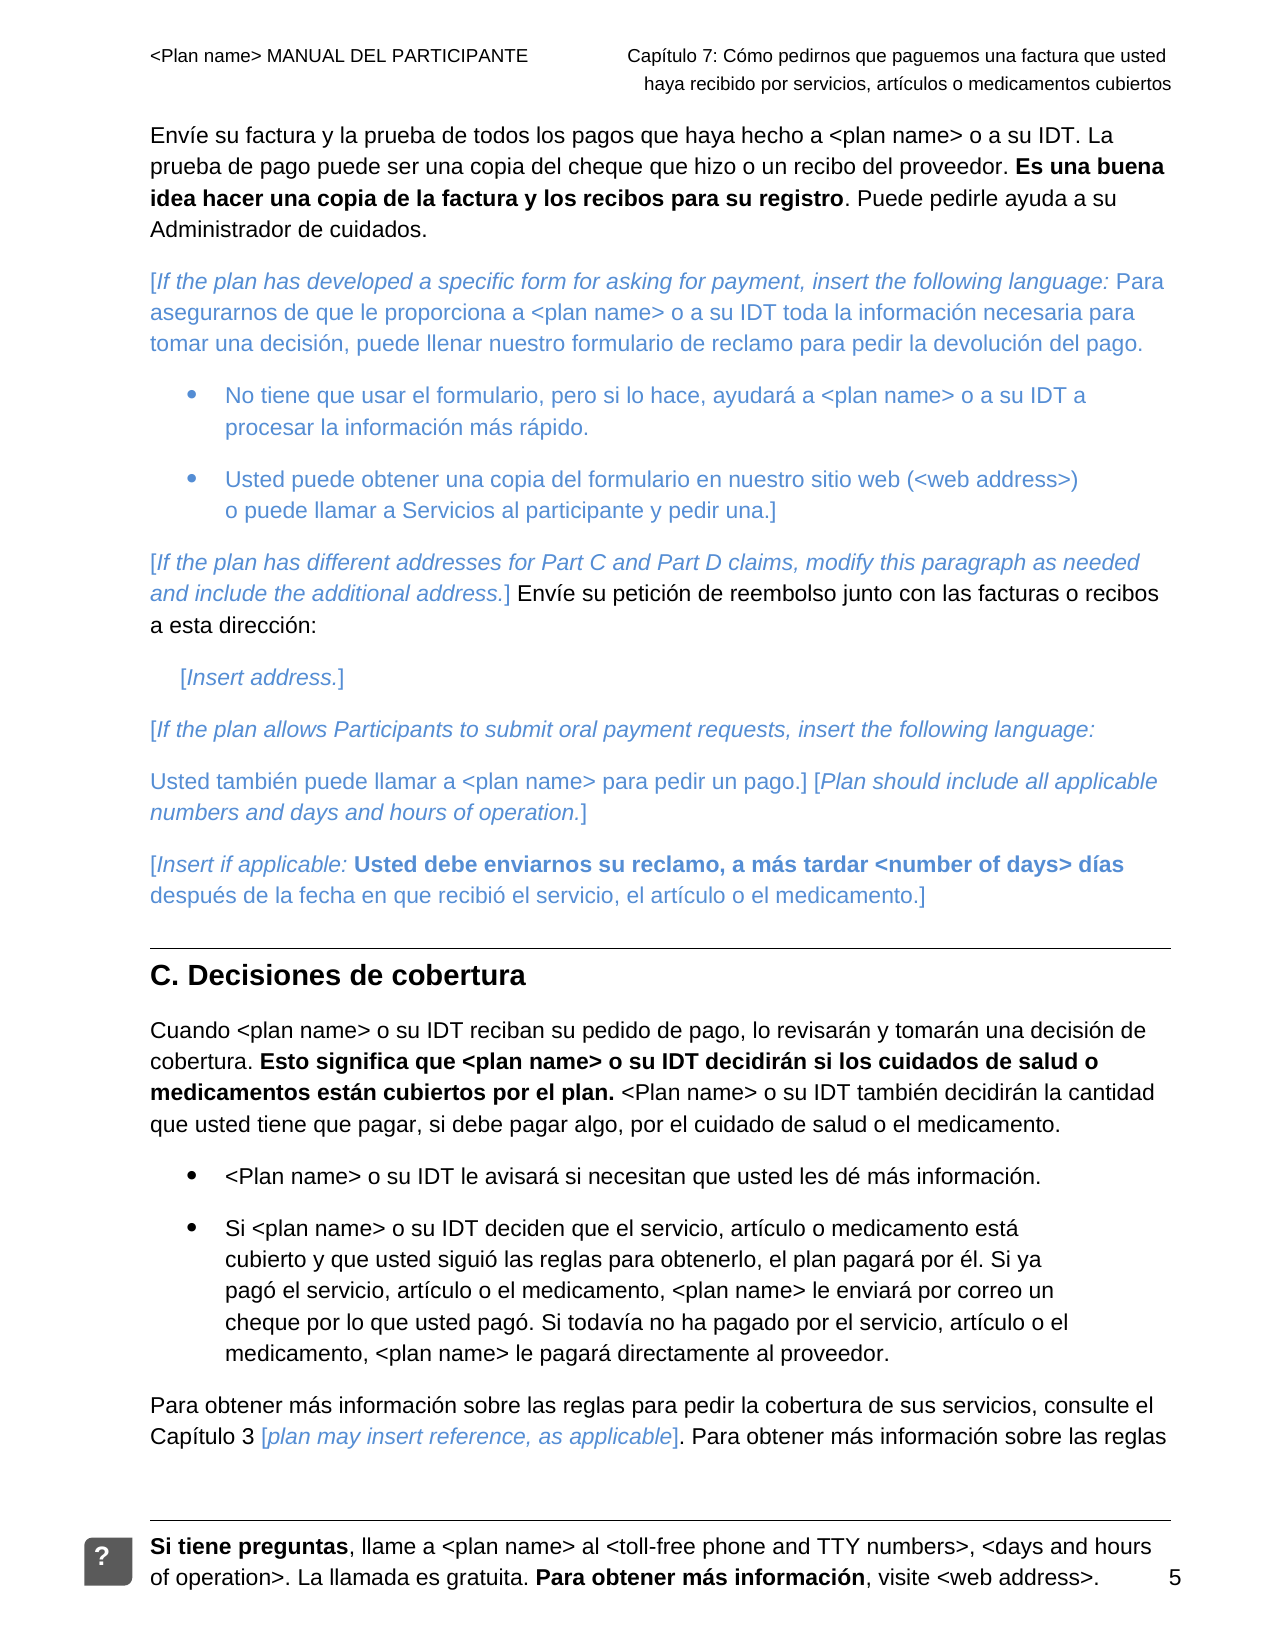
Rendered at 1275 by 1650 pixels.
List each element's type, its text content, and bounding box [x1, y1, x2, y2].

text [Insert address.] [180, 660, 1171, 691]
list No tiene que usar el formulario, pero si lo hace, ayudará a <plan name> o a su IDT a procesar la información más rápido. [187, 379, 1096, 441]
list Si <plan name> o su IDT deciden que el servicio, artículo o medicamento está cubierto y que usted siguió las reglas para obtenerlo, el plan pagará por él. Si ya pagó el servicio, artículo o el medicamento, <plan name> le enviará por correo un cheque por lo que usted pagó. Si todavía no ha pagado por el servicio, artículo o el medicamento, <plan name> le pagará directamente al proveedor. [187, 1211, 1096, 1367]
text [If the plan has developed a specific form for asking for payment, insert the following language: Para asegurarnos de que le proporciona a <plan name> o a su IDT toda la información necesaria para tomar una decisión, puede llenar nuestro formulario de reclamo para pedir la devolución del pago. [150, 264, 1171, 358]
text Cuando <plan name> o su IDT reciban su pedido de pago, lo revisarán y tomarán una decisión de cobertura. Esto significa que <plan name> o su IDT decidirán si los cuidados de salud o medicamentos están cubiertos por el plan. <Plan name> o su IDT también decidirán la cantidad que usted tiene que pagar, si debe pagar algo, por el cuidado de salud o el medicamento. [150, 1013, 1171, 1138]
text Usted también puede llamar a <plan name> para pedir un pago.] [Plan should include all applicable numbers and days and hours of operation.] [150, 764, 1171, 827]
subtitle Decisiones de cobertura [150, 949, 1171, 992]
text [Insert if applicable: Usted debe enviarnos su reclamo, a más tardar <number of days> días después de la fecha en que recibió el servicio, el artículo o el medicamento.] [150, 848, 1171, 910]
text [150, 1388, 1171, 1451]
text [If the plan has different addresses for Part C and Part D claims, modify this paragraph as needed and include the additional address.] Envíe su petición de reembolso junto con las facturas o recibos a esta dirección: [150, 546, 1171, 639]
list <Plan name> o su IDT le avisará si necesitan que usted les dé más información. [187, 1159, 1171, 1190]
list Usted puede obtener una copia del formulario en nuestro sitio web (<web address>) o puede llamar a Servicios al participante y pedir una.] [187, 462, 1096, 525]
text Envíe su factura y la prueba de todos los pagos que haya hecho a <plan name> o a su IDT. La prueba de pago puede ser una copia del cheque que hizo o un recibo del proveedor. Es una buena idea hacer una copia de la factura y los recibos para su registro. Puede pedirle ayuda a su Administrador de cuidados. [150, 118, 1171, 243]
text [If the plan allows Participants to submit oral payment requests, insert the following language: [150, 712, 1171, 743]
